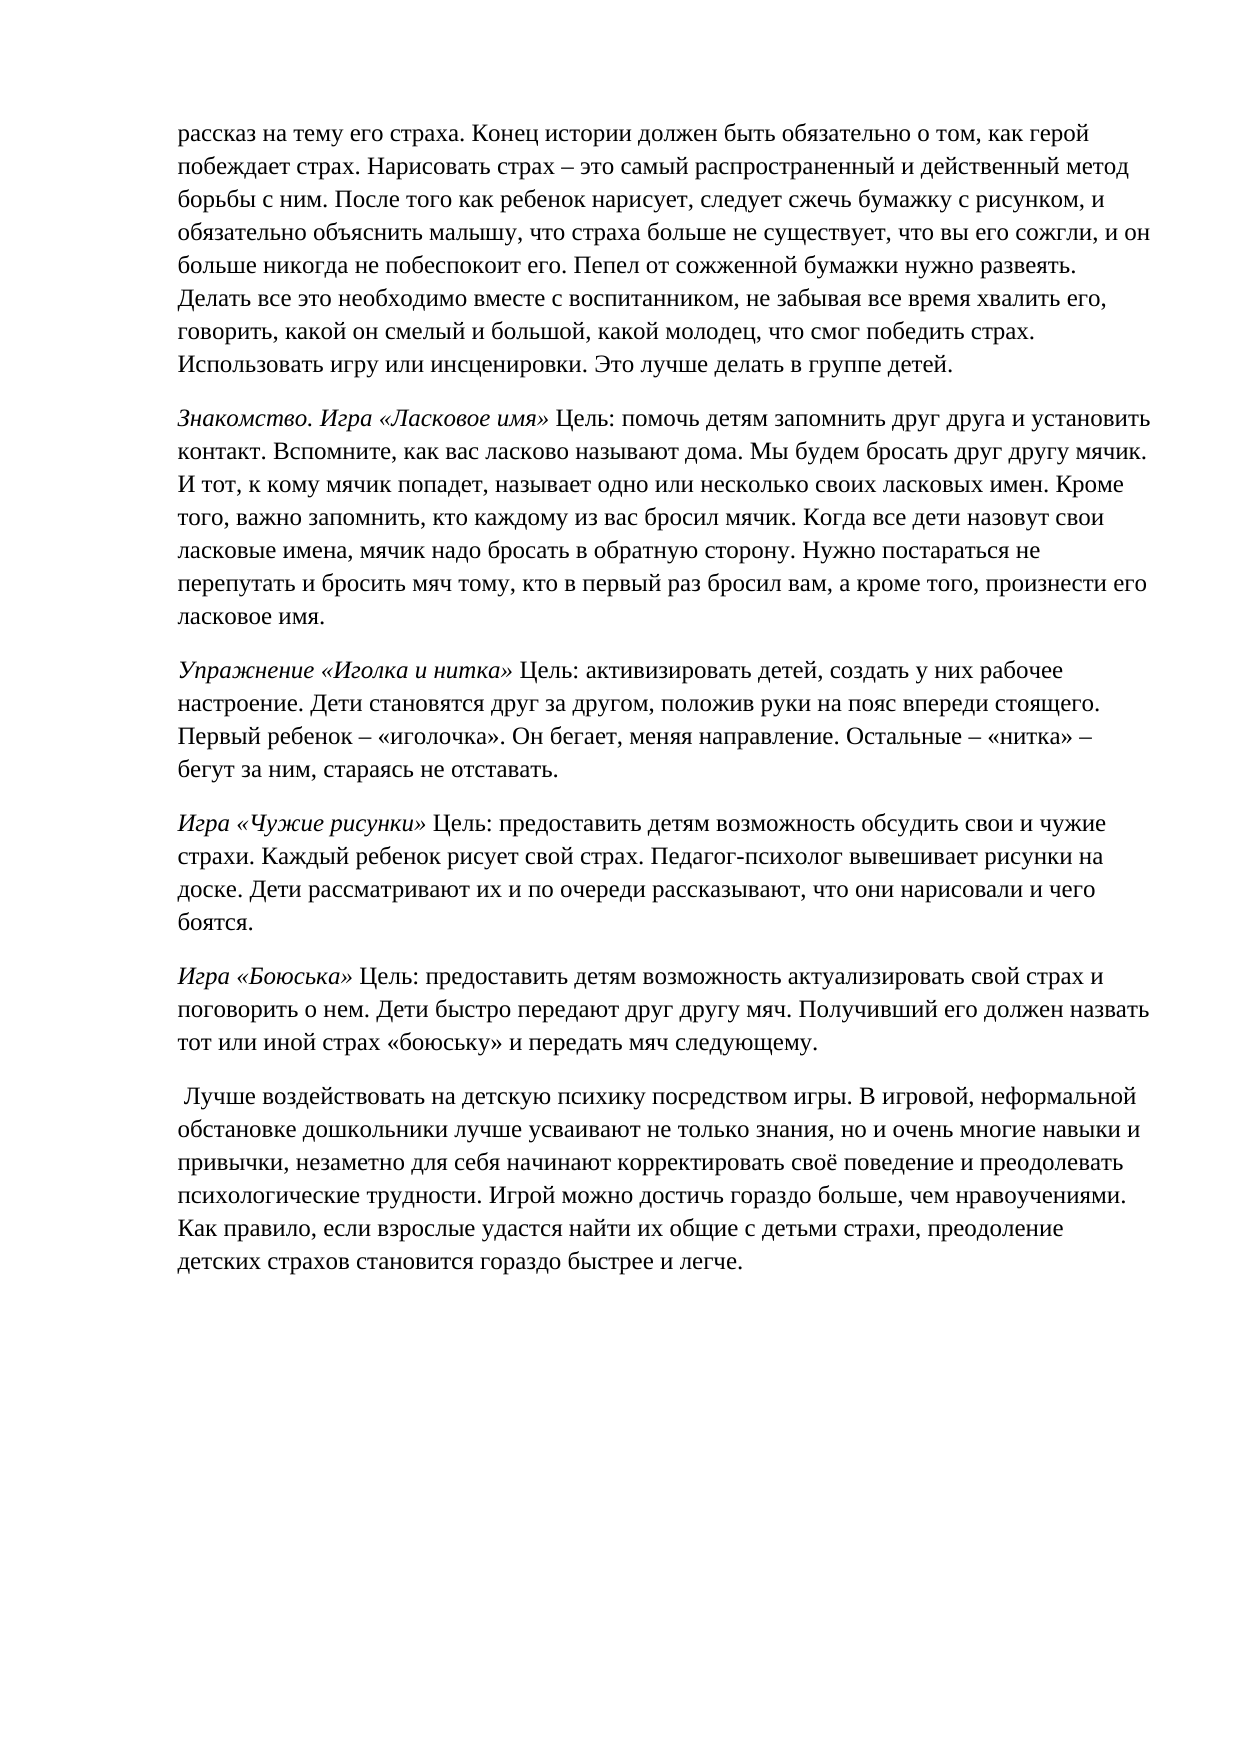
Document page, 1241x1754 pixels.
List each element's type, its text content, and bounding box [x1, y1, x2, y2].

text Знакомство. Игра «Ласковое имя» Цель: помочь детям запомнить друг друга и установить контакт. Вспомните, как вас ласково называют дома. Мы будем бросать друг другу мячик. И тот, к кому мячик попадет, называет одно или несколько своих ласковых имен. Кроме того, важно запомнить, кто каждому из вас бросил мячик. Когда все дети назовут свои ласковые имена, мячик надо бросать в обратную сторону. Нужно постараться не перепутать и бросить мяч тому, кто в первый раз бросил вам, а кроме того, произнести его ласковое имя. [177, 403, 1152, 630]
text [177, 118, 1152, 378]
text Игра «Боюська» Цель: предоставить детям возможность актуализировать свой страх и поговорить о нем. Дети быстро передают друг другу мяч. Получивший его должен назвать тот или иной страх «боюську» и передать мяч следующему. [177, 961, 1152, 1056]
text Лучше воздействовать на детскую психику посредством игры. В игровой, неформальной обстановке дошкольники лучше усваивают не только знания, но и очень многие навыки и привычки, незаметно для себя начинают корректировать своё поведение и преодолевать психологические трудности. Игрой можно достичь гораздо больше, чем нравоучениями. Как правило, если взрослые удастся найти их общие с детьми страхи, преодоление детских страхов становится гораздо быстрее и легче. [177, 1081, 1152, 1275]
text Упражнение «Иголка и нитка» Цель: активизировать детей, создать у них рабочее настроение. Дети становятся друг за другом, положив руки на пояс впереди стоящего. Первый ребенок – «иголочка». Он бегает, меняя направление. Остальные – «нитка» – бегут за ним, стараясь не отставать. [177, 655, 1152, 783]
text Игра «Чужие рисунки» Цель: предоставить детям возможность обсудить свои и чужие страхи. Каждый ребенок рисует свой страх. Педагог-психолог вывешивает рисунки на доске. Дети рассматривают их и по очереди рассказывают, что они нарисовали и чего боятся. [177, 808, 1152, 936]
